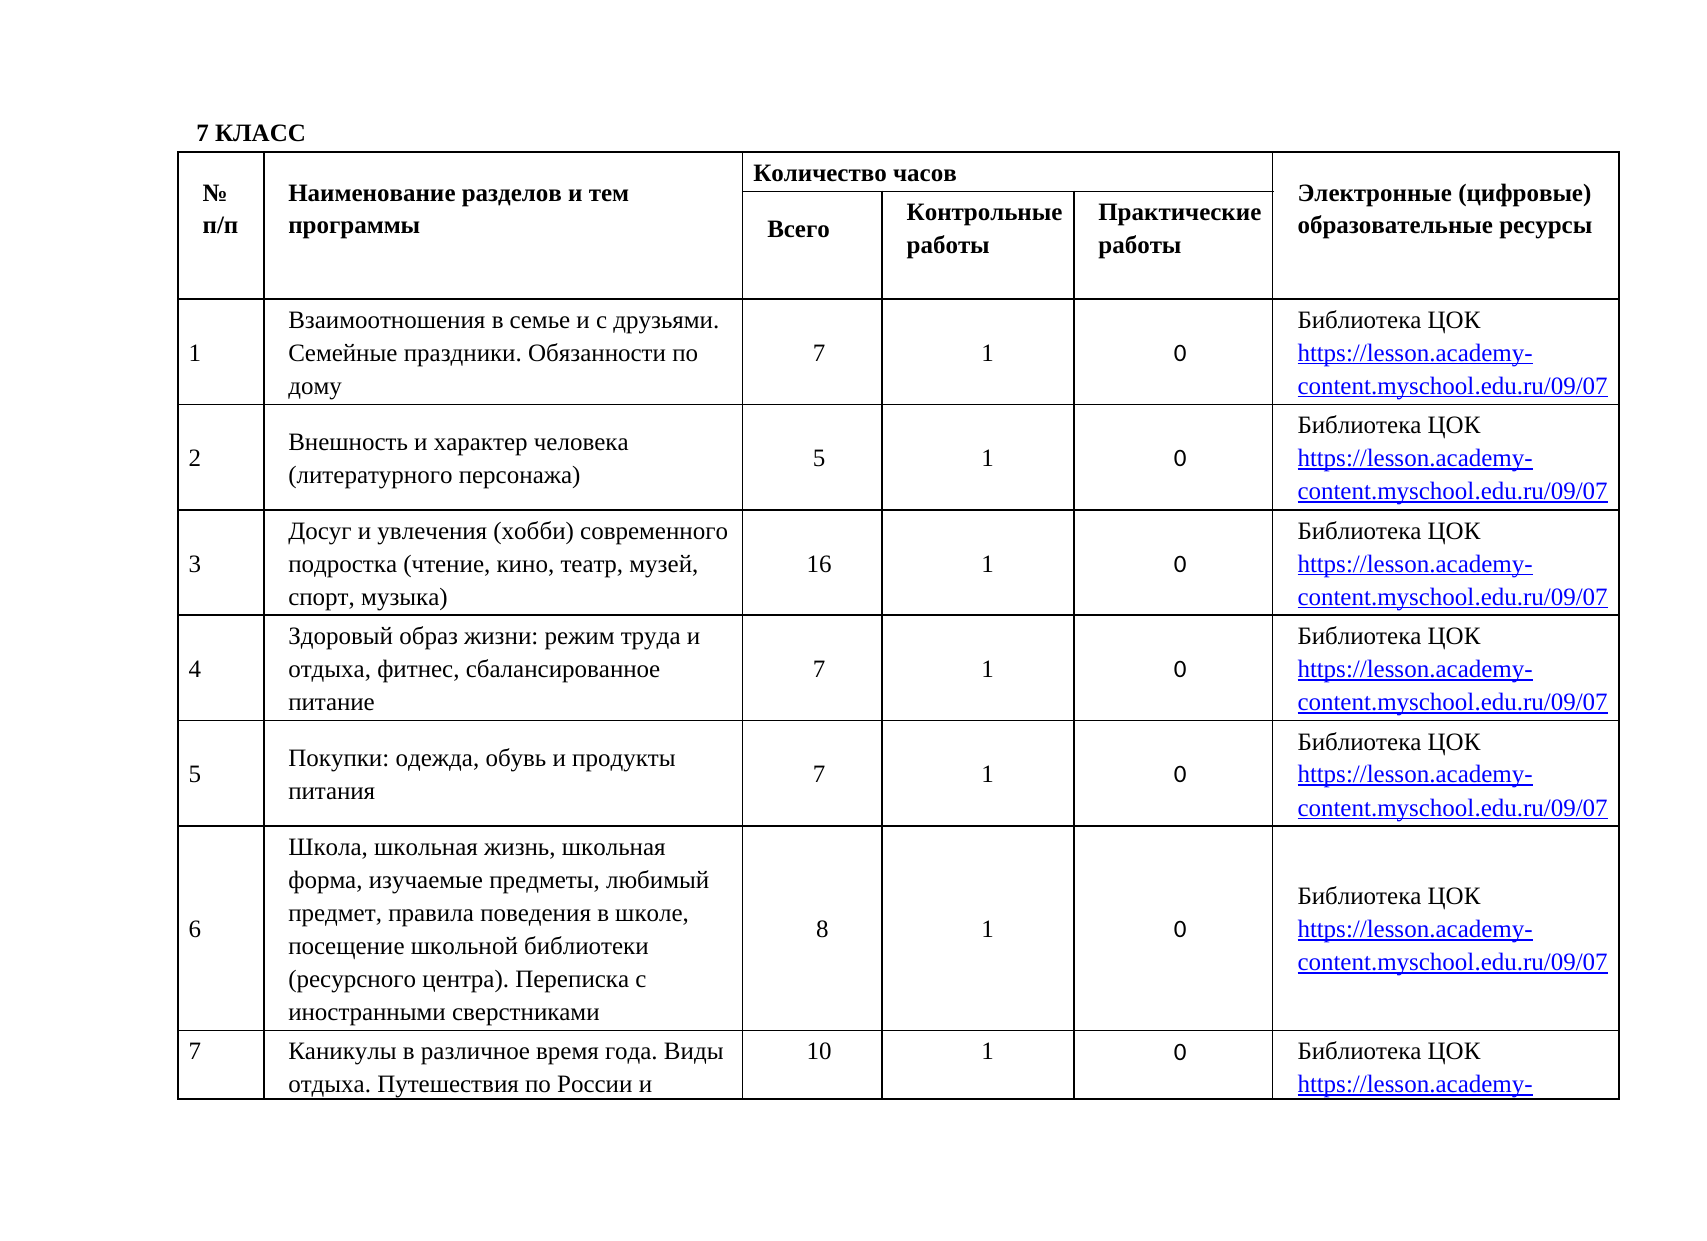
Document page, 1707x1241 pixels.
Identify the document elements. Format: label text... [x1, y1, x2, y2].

table_cell 1 [883, 300, 1073, 403]
table_cell 0 [1075, 300, 1272, 403]
table_header Наименование разделов и тем программы [265, 153, 742, 298]
table_cell 0 [1075, 827, 1272, 1030]
table_cell Практические работы [1075, 192, 1272, 298]
table_cell Взаимоотношения в семье и с друзьями. Семейные праздники. Обязанности по дому [265, 300, 742, 403]
table_cell 0 [1075, 405, 1272, 509]
table_cell 6 [179, 827, 263, 1030]
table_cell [1273, 1031, 1618, 1098]
table_cell Библиотека ЦОК https://lesson.academy-content.myschool.edu.ru/09/07 [1273, 511, 1618, 614]
table_header Количество часов [743, 153, 1272, 191]
table_cell Внешность и характер человека (литературного персонажа) [265, 405, 742, 509]
table_cell 1 [883, 721, 1073, 825]
table_cell 16 [743, 511, 881, 614]
table_cell 3 [179, 511, 263, 614]
table_cell 0 [1075, 511, 1272, 614]
table_cell 1 [883, 827, 1073, 1030]
table_cell Библиотека ЦОК https://lesson.academy-content.myschool.edu.ru/09/07 [1273, 721, 1618, 825]
table_cell Библиотека ЦОК https://lesson.academy-content.myschool.edu.ru/09/07 [1273, 827, 1618, 1030]
table_cell Покупки: одежда, обувь и продукты питания [265, 721, 742, 825]
table_cell Всего [743, 192, 881, 298]
table_cell 1 [883, 1031, 1073, 1098]
table_cell 1 [883, 616, 1073, 720]
table_cell 7 [743, 721, 881, 825]
table_cell Здоровый образ жизни: режим труда и отдыха, фитнес, сбалансированное питание [265, 616, 742, 720]
table_cell 1 [179, 300, 263, 403]
table_cell 7 [743, 300, 881, 403]
table_cell 10 [743, 1031, 881, 1098]
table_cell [265, 1031, 742, 1098]
table_cell Библиотека ЦОК https://lesson.academy-content.myschool.edu.ru/09/07 [1273, 300, 1618, 403]
table_cell 1 [883, 405, 1073, 509]
table_cell 0 [1075, 1031, 1272, 1098]
table_cell 2 [179, 405, 263, 509]
table_cell Досуг и увлечения (хобби) современного подростка (чтение, кино, театр, музей, спорт, музыка) [265, 511, 742, 614]
table_cell 7 [179, 1031, 263, 1098]
table_cell 1 [883, 511, 1073, 614]
table_header № п/п [179, 153, 263, 298]
table_cell 0 [1075, 721, 1272, 825]
text 7 КЛАСС [190, 118, 1618, 147]
table_cell 8 [743, 827, 881, 1030]
table_header Электронные (цифровые) образовательные ресурсы [1273, 153, 1618, 298]
table_cell 5 [743, 405, 881, 509]
table_cell Библиотека ЦОК https://lesson.academy-content.myschool.edu.ru/09/07 [1273, 616, 1618, 720]
table_cell 4 [179, 616, 263, 720]
table_cell Библиотека ЦОК https://lesson.academy-content.myschool.edu.ru/09/07 [1273, 405, 1618, 509]
table_cell Школа, школьная жизнь, школьная форма, изучаемые предметы, любимый предмет, правила поведения в школе, посещение школьной библиотеки (ресурсного центра). Переписка с иностранными сверстниками [265, 827, 742, 1030]
table_cell Контрольные работы [883, 192, 1073, 298]
table_cell 7 [743, 616, 881, 720]
table_cell 0 [1075, 616, 1272, 720]
table_cell 5 [179, 721, 263, 825]
